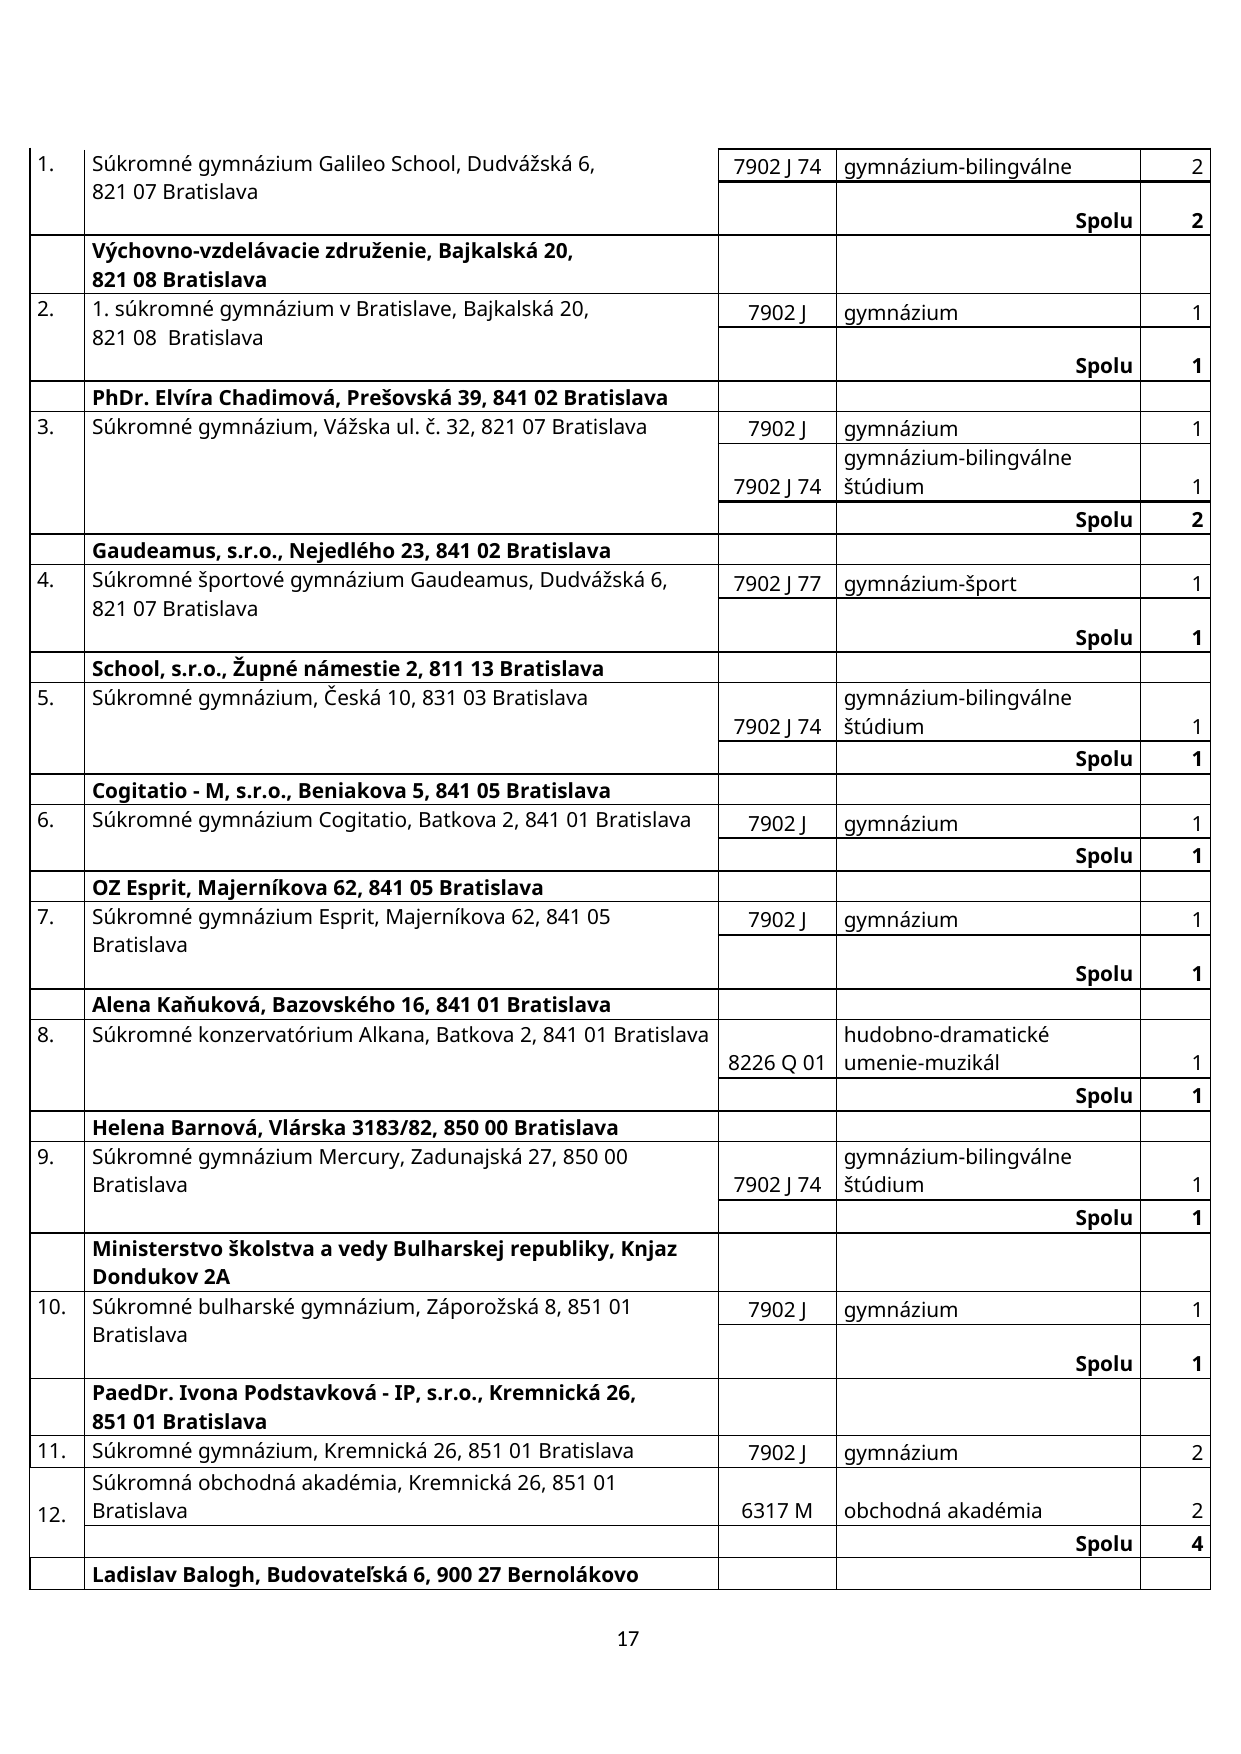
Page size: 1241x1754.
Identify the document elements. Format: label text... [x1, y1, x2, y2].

table_cell Spolu [837, 328, 1140, 380]
table_cell [719, 1201, 836, 1232]
table_cell Spolu [837, 599, 1140, 651]
table_cell Súkromné gymnázium Mercury, Zadunajská 27, 850 00 Bratislava [85, 1142, 718, 1232]
table_cell 1 [1141, 839, 1210, 870]
table_cell 1 [1141, 902, 1210, 934]
table_cell [31, 382, 84, 411]
table_cell 1 [1141, 599, 1210, 651]
table_cell Spolu [837, 839, 1140, 870]
table_cell PaedDr. Ivona Podstavková - IP, s.r.o., Kremnická 26, 851 01 Bratislava [85, 1379, 718, 1435]
table_cell [31, 500, 84, 533]
table_cell Spolu [837, 1325, 1140, 1377]
table_cell [719, 1234, 836, 1291]
table_cell School, s.r.o., Župné námestie 2, 811 13 Bratislava [85, 653, 718, 682]
table_cell Súkromné gymnázium Galileo School, Dudvážská 6, 821 07 Bratislava [85, 148, 718, 234]
table_cell [1141, 1379, 1210, 1435]
table_cell [1141, 236, 1210, 293]
table_cell [1141, 1558, 1210, 1588]
table_cell 1 [1141, 1325, 1210, 1377]
table_cell Gaudeamus, s.r.o., Nejedlého 23, 841 02 Bratislava [85, 535, 718, 564]
table_cell [1141, 990, 1210, 1019]
table_cell [837, 1379, 1140, 1435]
table_cell [837, 535, 1140, 564]
table_cell [31, 990, 84, 1019]
table_cell PhDr. Elvíra Chadimová, Prešovská 39, 841 02 Bratislava [85, 382, 718, 411]
table_cell 1 [1141, 294, 1210, 326]
table_cell [719, 990, 836, 1019]
table_cell 7902 J [719, 412, 836, 442]
table_cell 2 [1141, 503, 1210, 533]
table_cell [31, 1112, 84, 1141]
table_cell [719, 1112, 836, 1141]
table_cell [719, 1379, 836, 1435]
table_cell [31, 872, 84, 901]
table_cell [31, 775, 84, 804]
table_cell 1 [1141, 936, 1210, 988]
table_cell 7902 J 74 [719, 683, 836, 740]
table_cell Súkromné športové gymnázium Gaudeamus, Dudvážská 6, 821 07 Bratislava [85, 565, 718, 651]
table_cell [719, 382, 836, 411]
table_cell 1 [1141, 805, 1210, 837]
table_cell [719, 872, 836, 901]
table_cell gymnázium-bilingválne štúdium [837, 444, 1140, 500]
table_cell 7902 J 74 [719, 444, 836, 500]
table_cell Alena Kaňuková, Bazovského 16, 841 01 Bratislava [85, 990, 718, 1019]
table_cell [1141, 535, 1210, 564]
table_cell 7902 J 74 [719, 150, 836, 180]
table_cell gymnázium [837, 294, 1140, 326]
table_cell 4. [31, 565, 84, 651]
table_cell 2 [1141, 150, 1210, 180]
table_cell [719, 839, 836, 870]
table_cell 2 [1141, 1436, 1210, 1467]
table_cell [837, 990, 1140, 1019]
table_cell 7902 J [719, 805, 836, 837]
table_cell 8226 Q 01 [719, 1020, 836, 1077]
table_cell 5. [31, 683, 84, 773]
table_cell Súkromná obchodná akadémia, Kremnická 26, 851 01 Bratislava [85, 1468, 718, 1524]
table_cell 1 [1141, 1020, 1210, 1077]
table_cell 7902 J 74 [719, 1142, 836, 1199]
table_cell [719, 503, 836, 533]
table_cell Súkromné gymnázium Cogitatio, Batkova 2, 841 01 Bratislava [85, 805, 718, 870]
table_cell 6. [31, 805, 84, 870]
table_cell 7902 J [719, 1292, 836, 1323]
table_cell gymnázium [837, 902, 1140, 934]
table_cell 1 [1141, 412, 1210, 442]
table_cell 1. súkromné gymnázium v Bratislave, Bajkalská 20, 821 08 Bratislava [85, 294, 718, 380]
table_cell [719, 775, 836, 804]
table_cell 1. [31, 148, 84, 234]
table_cell [719, 1079, 836, 1110]
table_cell [31, 535, 84, 564]
table_cell 7902 J [719, 902, 836, 934]
table_cell [31, 236, 84, 293]
table_cell [1141, 1234, 1210, 1291]
table_cell [837, 236, 1140, 293]
table_cell [719, 535, 836, 564]
table_cell [719, 1558, 836, 1588]
table_cell Súkromné konzervatórium Alkana, Batkova 2, 841 01 Bratislava [85, 1020, 718, 1110]
table_cell [719, 328, 836, 380]
table_cell [719, 183, 836, 234]
table_cell [1141, 1112, 1210, 1141]
table_cell 9. [31, 1142, 84, 1232]
table_cell Súkromné bulharské gymnázium, Záporožská 8, 851 01 Bratislava [85, 1292, 718, 1377]
table_cell gymnázium-bilingválne štúdium [837, 1142, 1140, 1199]
table_cell 8. [31, 1020, 84, 1110]
table_cell 7902 J [719, 294, 836, 326]
table_cell Súkromné gymnázium, Kremnická 26, 851 01 Bratislava [85, 1436, 718, 1467]
table_cell [719, 236, 836, 293]
table_cell [719, 936, 836, 988]
table_cell [31, 653, 84, 682]
table_cell 7902 J [719, 1436, 836, 1467]
table_cell 2. [31, 294, 84, 380]
table_cell 2 [1141, 1468, 1210, 1524]
table_cell 12. [30, 1468, 84, 1557]
table_cell [1141, 775, 1210, 804]
table_cell Ministerstvo školstva a vedy Bulharskej republiky, Knjaz Dondukov 2A [85, 1234, 718, 1291]
table_cell 1 [1141, 1292, 1210, 1323]
table_cell OZ Esprit, Majerníkova 62, 841 05 Bratislava [85, 872, 718, 901]
table_cell Súkromné gymnázium, Vážska ul. č. 32, 821 07 Bratislava [85, 412, 718, 533]
table_cell 7902 J 77 [719, 565, 836, 597]
table_cell 1 [1141, 565, 1210, 597]
table_cell 6317 M [719, 1468, 836, 1524]
table_cell Spolu [837, 936, 1140, 988]
table_cell 10. [31, 1292, 84, 1377]
table_cell 7. [31, 902, 84, 988]
table_cell Spolu [837, 503, 1140, 533]
table_cell 1 [1141, 444, 1210, 500]
table_cell Spolu [837, 742, 1140, 773]
table_cell [719, 599, 836, 651]
table_cell 1 [1141, 683, 1210, 740]
table_cell Cogitatio - M, s.r.o., Beniakova 5, 841 05 Bratislava [85, 775, 718, 804]
table_cell hudobno-dramatické umenie-muzikál [837, 1020, 1140, 1077]
table_cell Súkromné gymnázium Esprit, Majerníkova 62, 841 05 Bratislava [85, 902, 718, 988]
table_cell gymnázium [837, 412, 1140, 442]
table_cell 1 [1141, 328, 1210, 380]
table_cell [719, 1325, 836, 1377]
table_cell [719, 653, 836, 682]
table_cell [719, 742, 836, 773]
table_cell Súkromné gymnázium, Česká 10, 831 03 Bratislava [85, 683, 718, 773]
table_cell gymnázium [837, 1292, 1140, 1323]
table_cell [837, 653, 1140, 682]
table_cell Spolu [837, 1079, 1140, 1110]
table_cell 3. [31, 412, 84, 500]
table_cell Helena Barnová, Vlárska 3183/82, 850 00 Bratislava [85, 1112, 718, 1141]
table_cell Spolu [837, 1201, 1140, 1232]
table_cell gymnázium-bilingválne štúdium [837, 683, 1140, 740]
table_cell [31, 1558, 84, 1588]
table_cell [31, 1234, 84, 1291]
table_cell Spolu [837, 183, 1140, 234]
table_cell [1141, 382, 1210, 411]
table_cell 1 [1141, 742, 1210, 773]
table_cell [837, 1234, 1140, 1291]
table_cell gymnázium-bilingválne [837, 150, 1140, 180]
table_cell [837, 775, 1140, 804]
table_cell [837, 1112, 1140, 1141]
table_cell [837, 872, 1140, 901]
table_cell Spolu [837, 1526, 1140, 1557]
table_cell [837, 1558, 1140, 1588]
table_cell 1 [1141, 1142, 1210, 1199]
table_cell [31, 1379, 84, 1435]
table_cell 1 [1141, 1079, 1210, 1110]
table_cell 2 [1141, 183, 1210, 234]
table_cell 4 [1141, 1526, 1210, 1557]
table_cell [1141, 872, 1210, 901]
table_cell gymnázium-šport [837, 565, 1140, 597]
table_cell obchodná akadémia [837, 1468, 1140, 1524]
table_cell gymnázium [837, 1436, 1140, 1467]
table_cell Výchovno-vzdelávacie združenie, Bajkalská 20, 821 08 Bratislava [85, 236, 718, 293]
table_cell [837, 382, 1140, 411]
table_cell [85, 1526, 718, 1557]
table_cell gymnázium [837, 805, 1140, 837]
table_cell [1141, 653, 1210, 682]
table_cell 11. [31, 1436, 84, 1467]
table_cell 1 [1141, 1201, 1210, 1232]
table_cell [719, 1526, 836, 1557]
table_cell Ladislav Balogh, Budovateľská 6, 900 27 Bernolákovo [85, 1558, 718, 1588]
